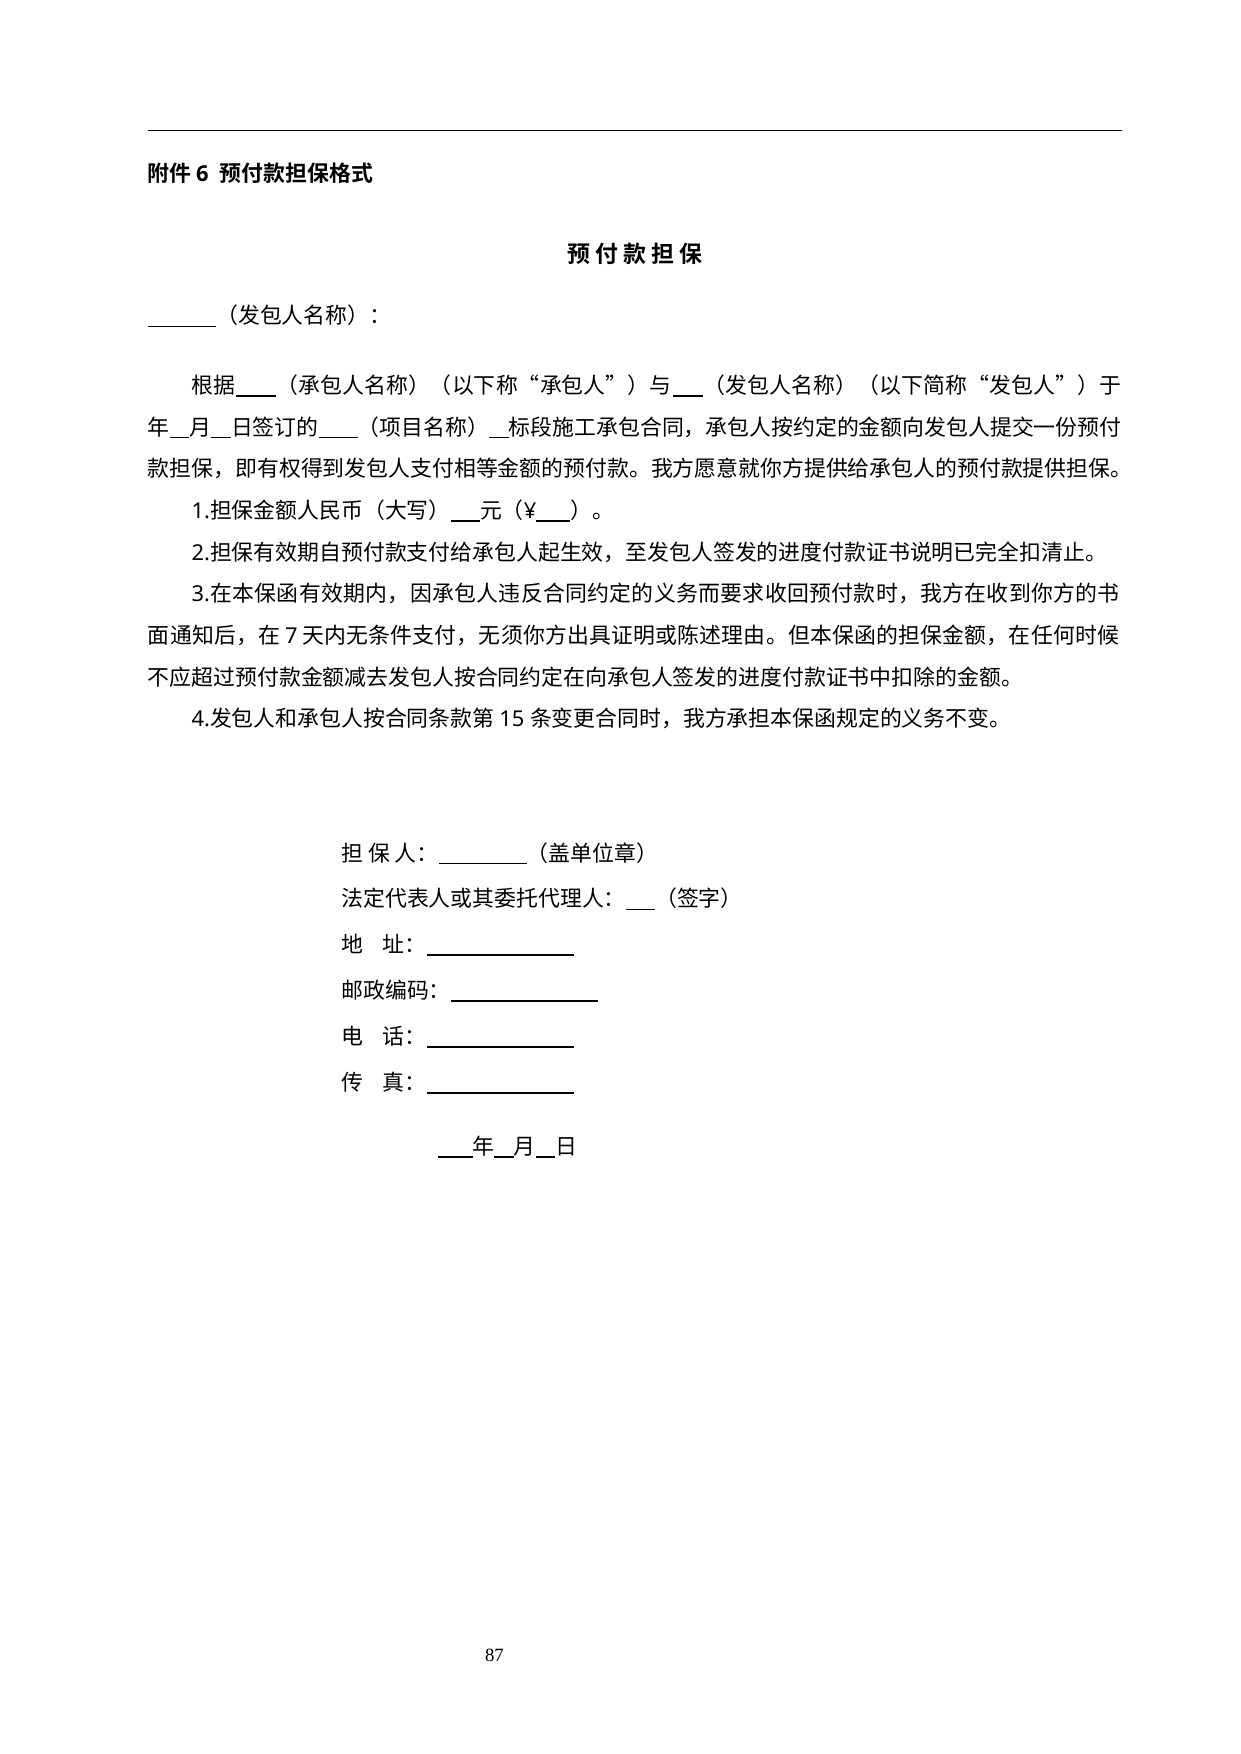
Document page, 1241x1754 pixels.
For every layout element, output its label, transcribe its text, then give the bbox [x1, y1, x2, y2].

subtitle 附件6 预付款担保格式 [148, 148, 1122, 189]
text 法定代表人或其委托代理人： （签字） [148, 870, 1122, 916]
text （发包人名称）： [148, 298, 1122, 330]
text 预 付 款 担 保 [148, 235, 1122, 269]
text 年 月 日 [148, 1129, 1122, 1161]
text 4.发包人和承包人按合同条款第 15 条变更合同时，我方承担本保函规定的义务不变。 [148, 693, 1122, 735]
text 地 址： [148, 916, 1122, 962]
text 3.在本保函有效期内，因承包人违反合同约定的义务而要求收回预付款时，我方在收到你方的书面通知后，在7天内无条件支付，无须你方出具证明或陈述理由。但本保函的担保金额，在任何时候不应超过预付款金额减去发包人按合同约定在向承包人签发的进度付款证书中扣除的金额。 [148, 568, 1122, 693]
text 担 保 人： （盖单位章） [148, 824, 1122, 870]
text 电 话： [148, 1008, 1122, 1053]
text 1.担保金额人民币（大写） 元（¥ ）。 [148, 485, 1122, 527]
text 传 真： [148, 1053, 1122, 1099]
text 邮政编码： [148, 962, 1122, 1008]
text 2.担保有效期自预付款支付给承包人起生效，至发包人签发的进度付款证书说明已完全扣清止。 [148, 527, 1122, 568]
text 根据 （承包人名称）（以下称“承包人”）与 （发包人名称）（以下简称“发包人”）于 年 月 日签订的 （项目名称） 标段施工承包合同，承包人按约定的金额向发包人提交一份预付款担保，即有权得到发包人支付相等金额的预付款。我方愿意就你方提供给承包人的预付款提供担保。 [148, 360, 1122, 485]
